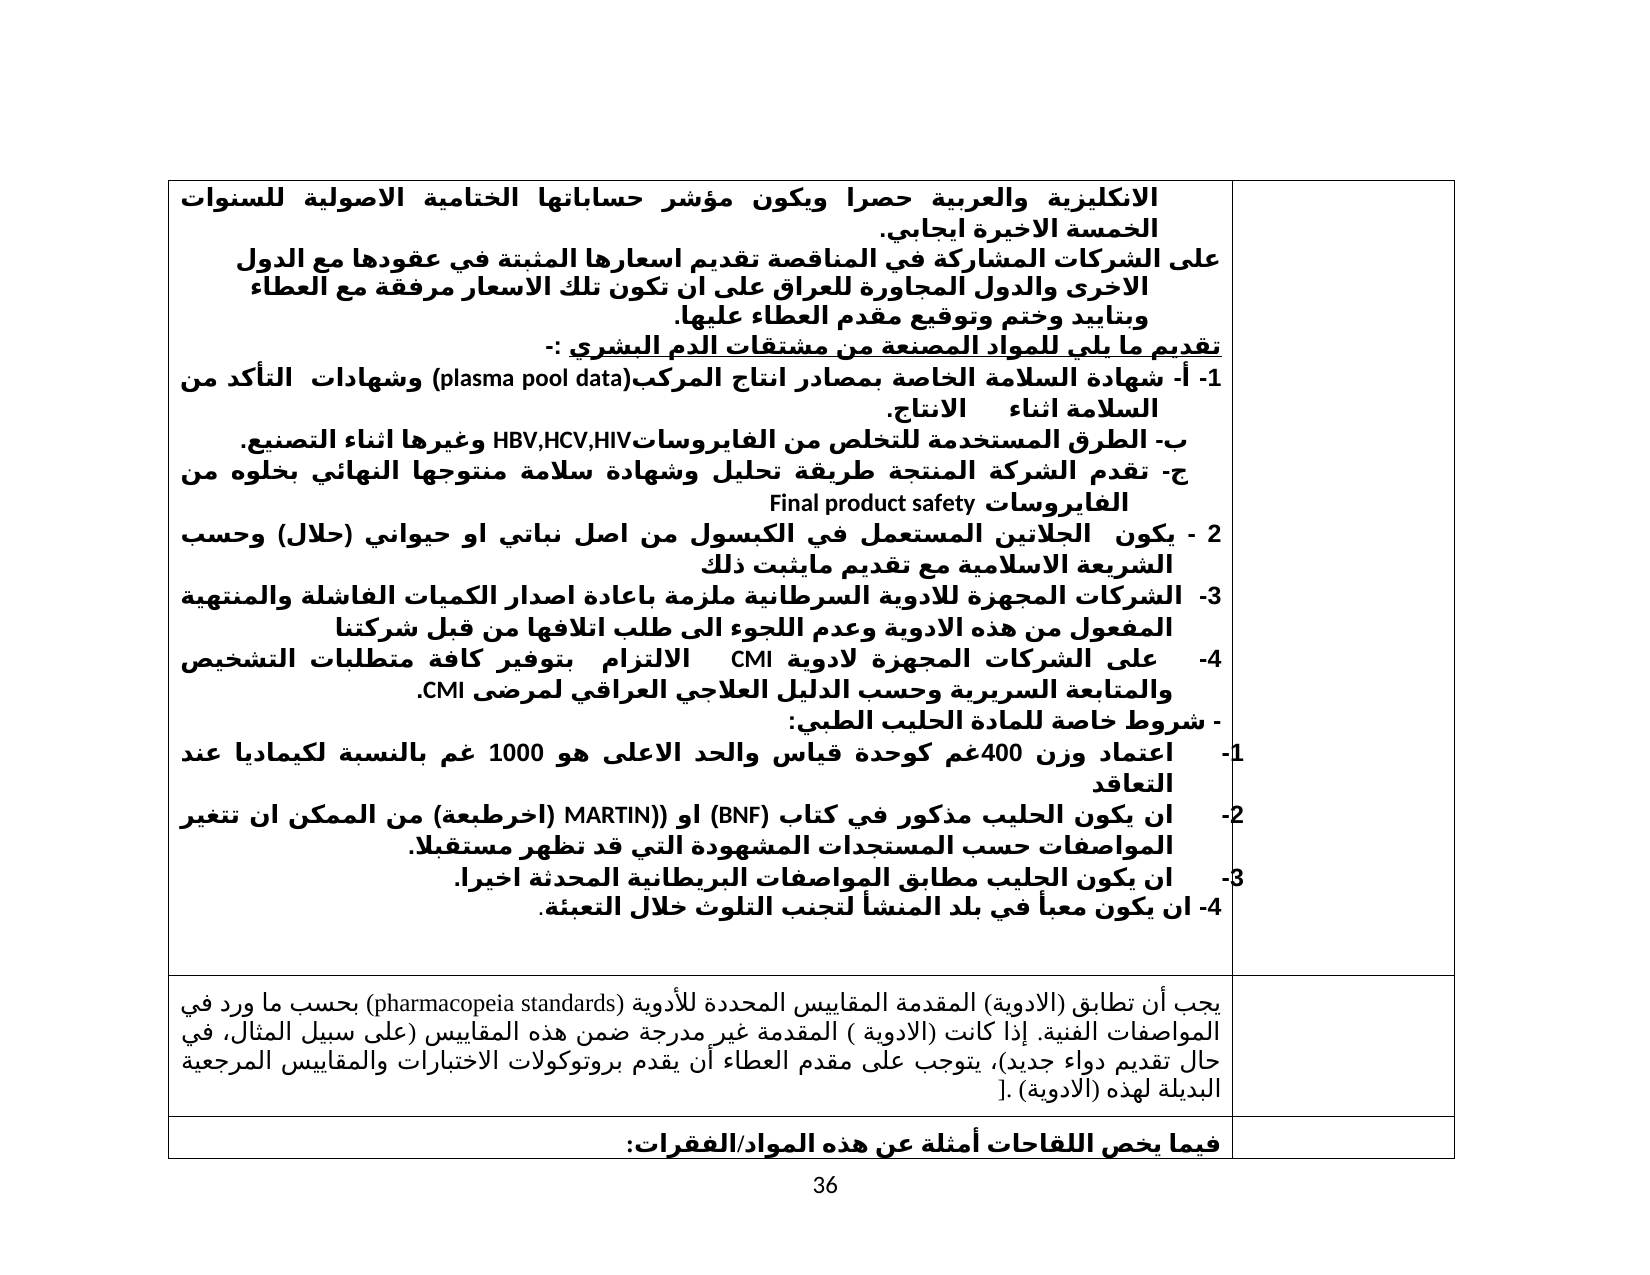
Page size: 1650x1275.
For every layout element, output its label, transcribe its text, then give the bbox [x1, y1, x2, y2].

table_cell يجب أن تطابق (الادوية) المقدمة المقاييس المحددة للأدوية (pharmacopeia standards) بحسب ما ورد في المواصفات الفنية. إذا كانت (الادوية ) المقدمة غير مدرجة ضمن هذه المقاييس (على سبيل المثال، في حال تقديم دواء جديد)، يتوجب على مقدم العطاء أن يقدم بروتوكولات الاختبارات والمقاييس المرجعية البديلة لهذه (الادوية) .[ [169, 976, 1232, 1116]
table_cell [1233, 976, 1454, 1116]
table_cell [1233, 181, 1454, 975]
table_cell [169, 1117, 1232, 1158]
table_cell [169, 181, 1232, 975]
table_cell [1233, 1117, 1454, 1158]
